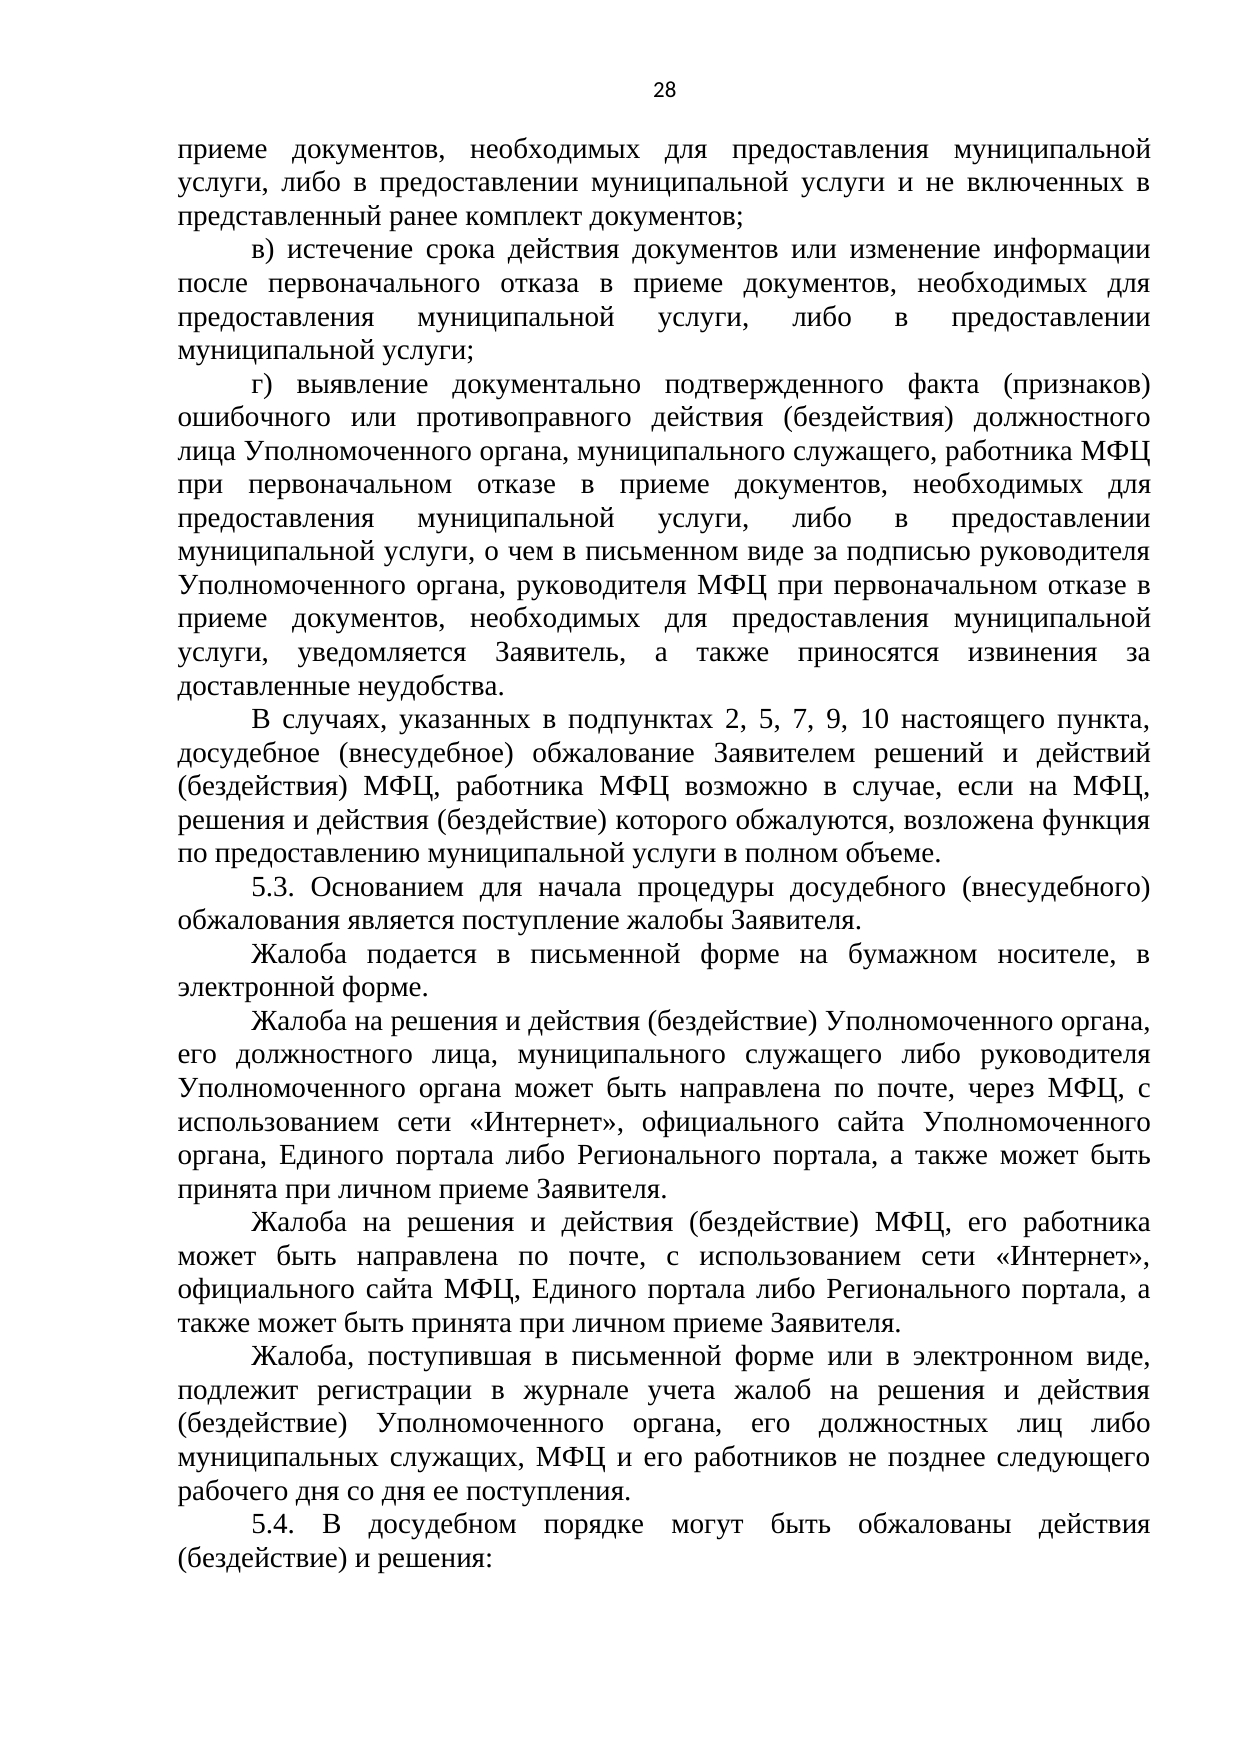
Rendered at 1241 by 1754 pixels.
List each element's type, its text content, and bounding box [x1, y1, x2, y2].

text в) истечение срока действия документов или изменение информации после первоначального отказа в приеме документов, необходимых для предоставления муниципальной услуги, либо в предоставлении муниципальной услуги; [177, 232, 1152, 366]
text В случаях, указанных в подпунктах 2, 5, 7, 9, 10 настоящего пункта, досудебное (внесудебное) обжалование Заявителем решений и действий (бездействия) МФЦ, работника МФЦ возможно в случае, если на МФЦ, решения и действия (бездействие) которого обжалуются, возложена функция по предоставлению муниципальной услуги в полном объеме. [177, 701, 1152, 869]
text Жалоба, поступившая в письменной форме или в электронном виде, подлежит регистрации в журнале учета жалоб на решения и действия (бездействие) Уполномоченного органа, его должностных лиц либо муниципальных служащих, МФЦ и его работников не позднее следующего рабочего дня со дня ее поступления. [177, 1338, 1152, 1506]
text 5.4. В досудебном порядке могут быть обжалованы действия (бездействие) и решения: [177, 1506, 1152, 1573]
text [177, 131, 1152, 232]
text Жалоба на решения и действия (бездействие) МФЦ, его работника может быть направлена по почте, с использованием сети «Интернет», официального сайта МФЦ, Единого портала либо Регионального портала, а также может быть принята при личном приеме Заявителя. [177, 1204, 1152, 1338]
text 5.3. Основанием для начала процедуры досудебного (внесудебного) обжалования является поступление жалобы Заявителя. [177, 869, 1152, 936]
text Жалоба подается в письменной форме на бумажном носителе, в электронной форме. [177, 936, 1152, 1003]
text Жалоба на решения и действия (бездействие) Уполномоченного органа, его должностного лица, муниципального служащего либо руководителя Уполномоченного органа может быть направлена по почте, через МФЦ, с использованием сети «Интернет», официального сайта Уполномоченного органа, Единого портала либо Регионального портала, а также может быть принята при личном приеме Заявителя. [177, 1003, 1152, 1204]
text г) выявление документально подтвержденного факта (признаков) ошибочного или противоправного действия (бездействия) должностного лица Уполномоченного органа, муниципального служащего, работника МФЦ при первоначальном отказе в приеме документов, необходимых для предоставления муниципальной услуги, либо в предоставлении муниципальной услуги, о чем в письменном виде за подписью руководителя Уполномоченного органа, руководителя МФЦ при первоначальном отказе в приеме документов, необходимых для предоставления муниципальной услуги, уведомляется Заявитель, а также приносятся извинения за доставленные неудобства. [177, 366, 1152, 701]
